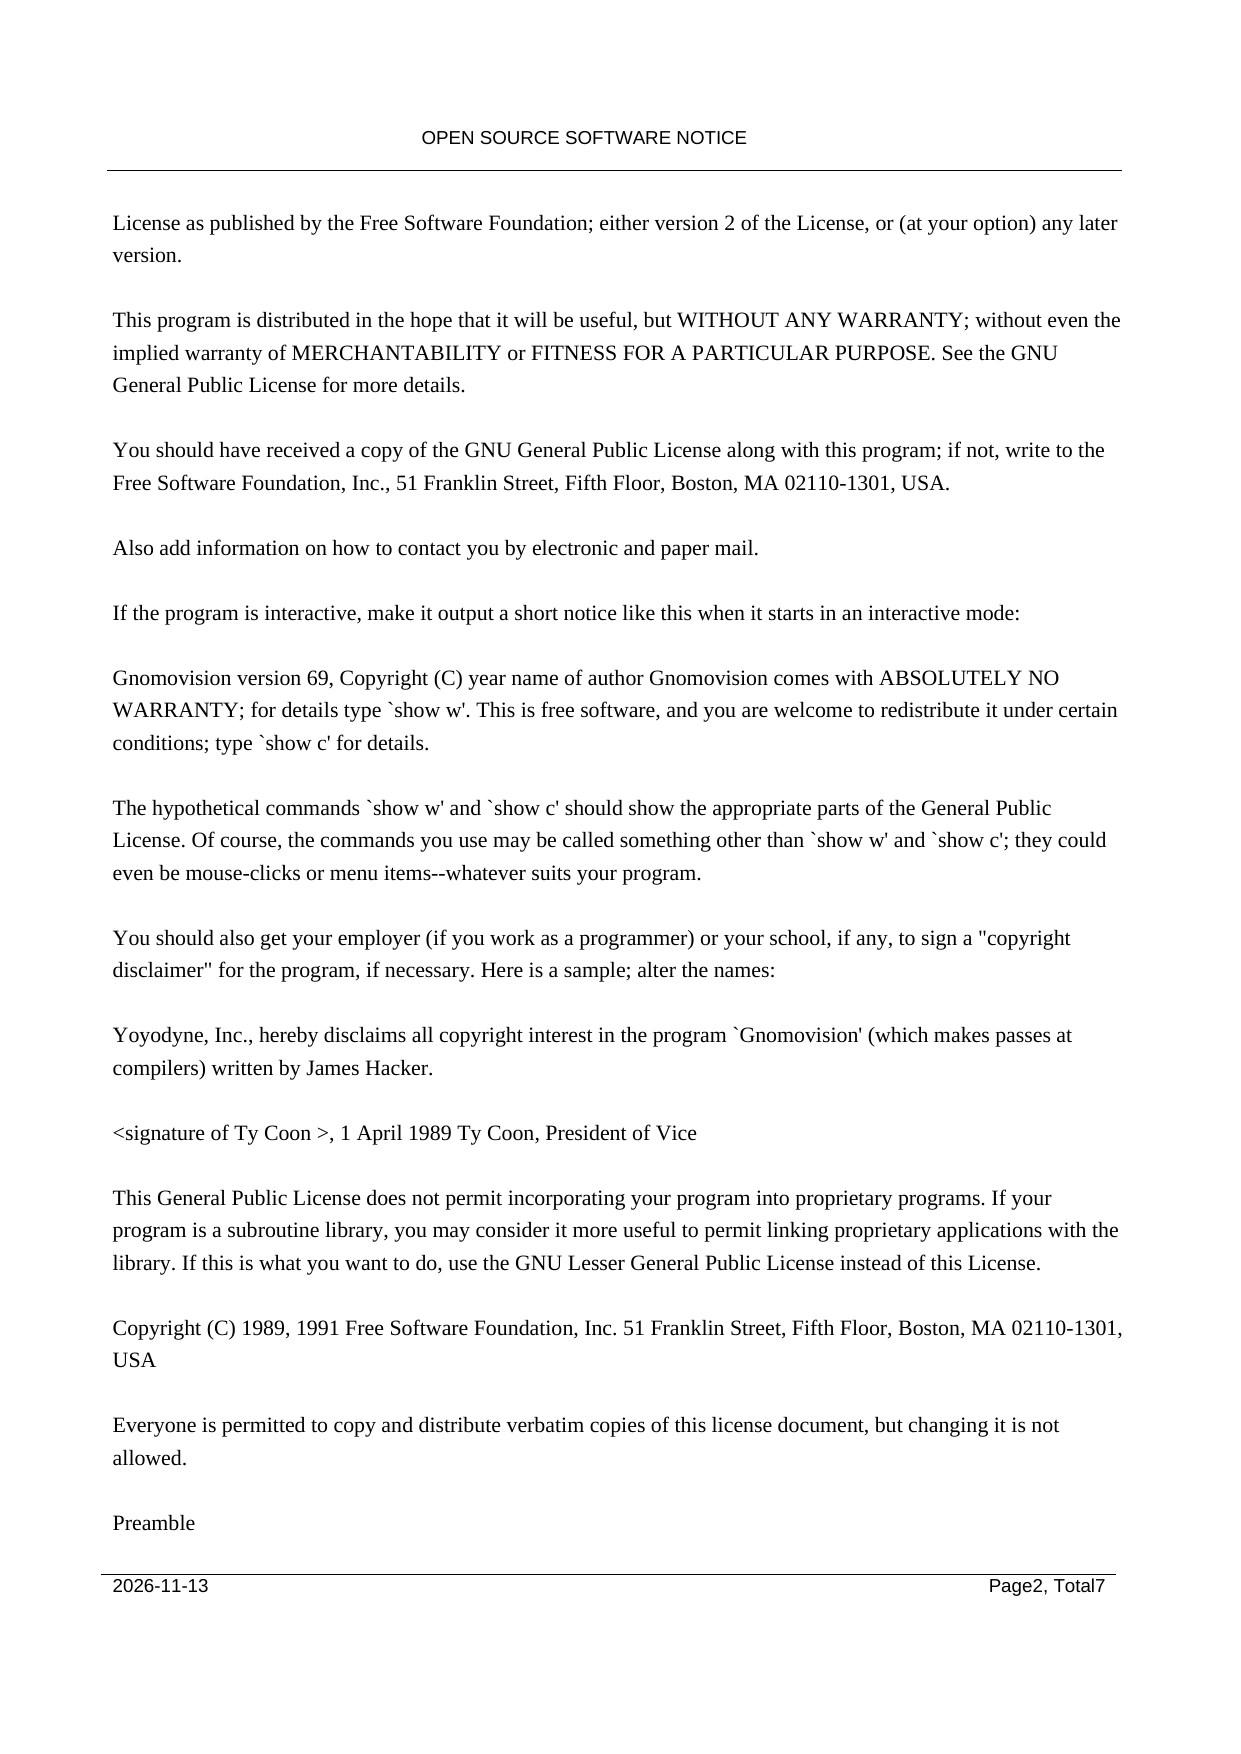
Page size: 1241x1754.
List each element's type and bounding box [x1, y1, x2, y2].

text [112, 206, 1128, 1539]
